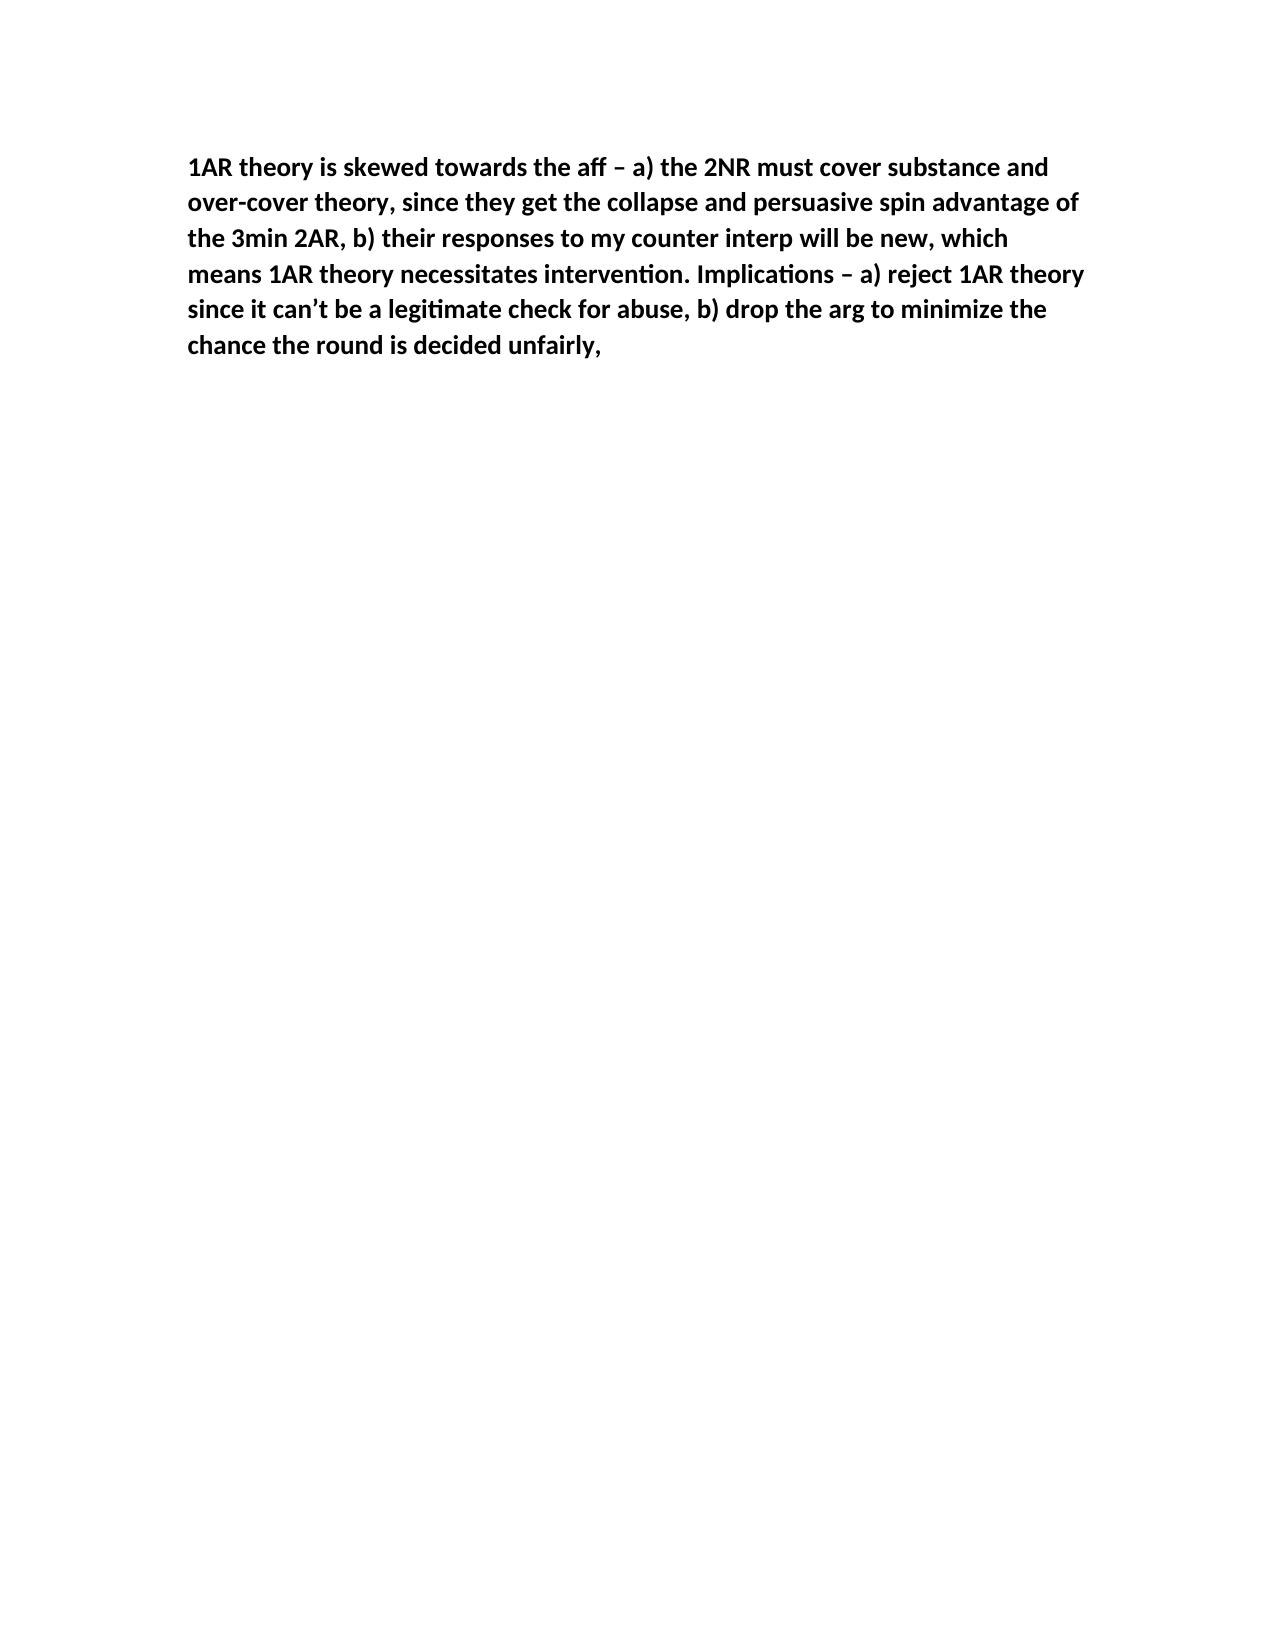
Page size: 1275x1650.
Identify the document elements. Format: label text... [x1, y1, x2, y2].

subtitle 1AR theory is skewed towards the aff – a) the 2NR must cover substance and over-cover theory, since they get the collapse and persuasive spin advantage of the 3min 2AR, b) their responses to my counter interp will be new, which means 1AR theory necessitates intervention. Implications – a) reject 1AR theory since it can’t be a legitimate check for abuse, b) drop the arg to minimize the chance the round is decided unfairly, [187, 150, 1087, 361]
